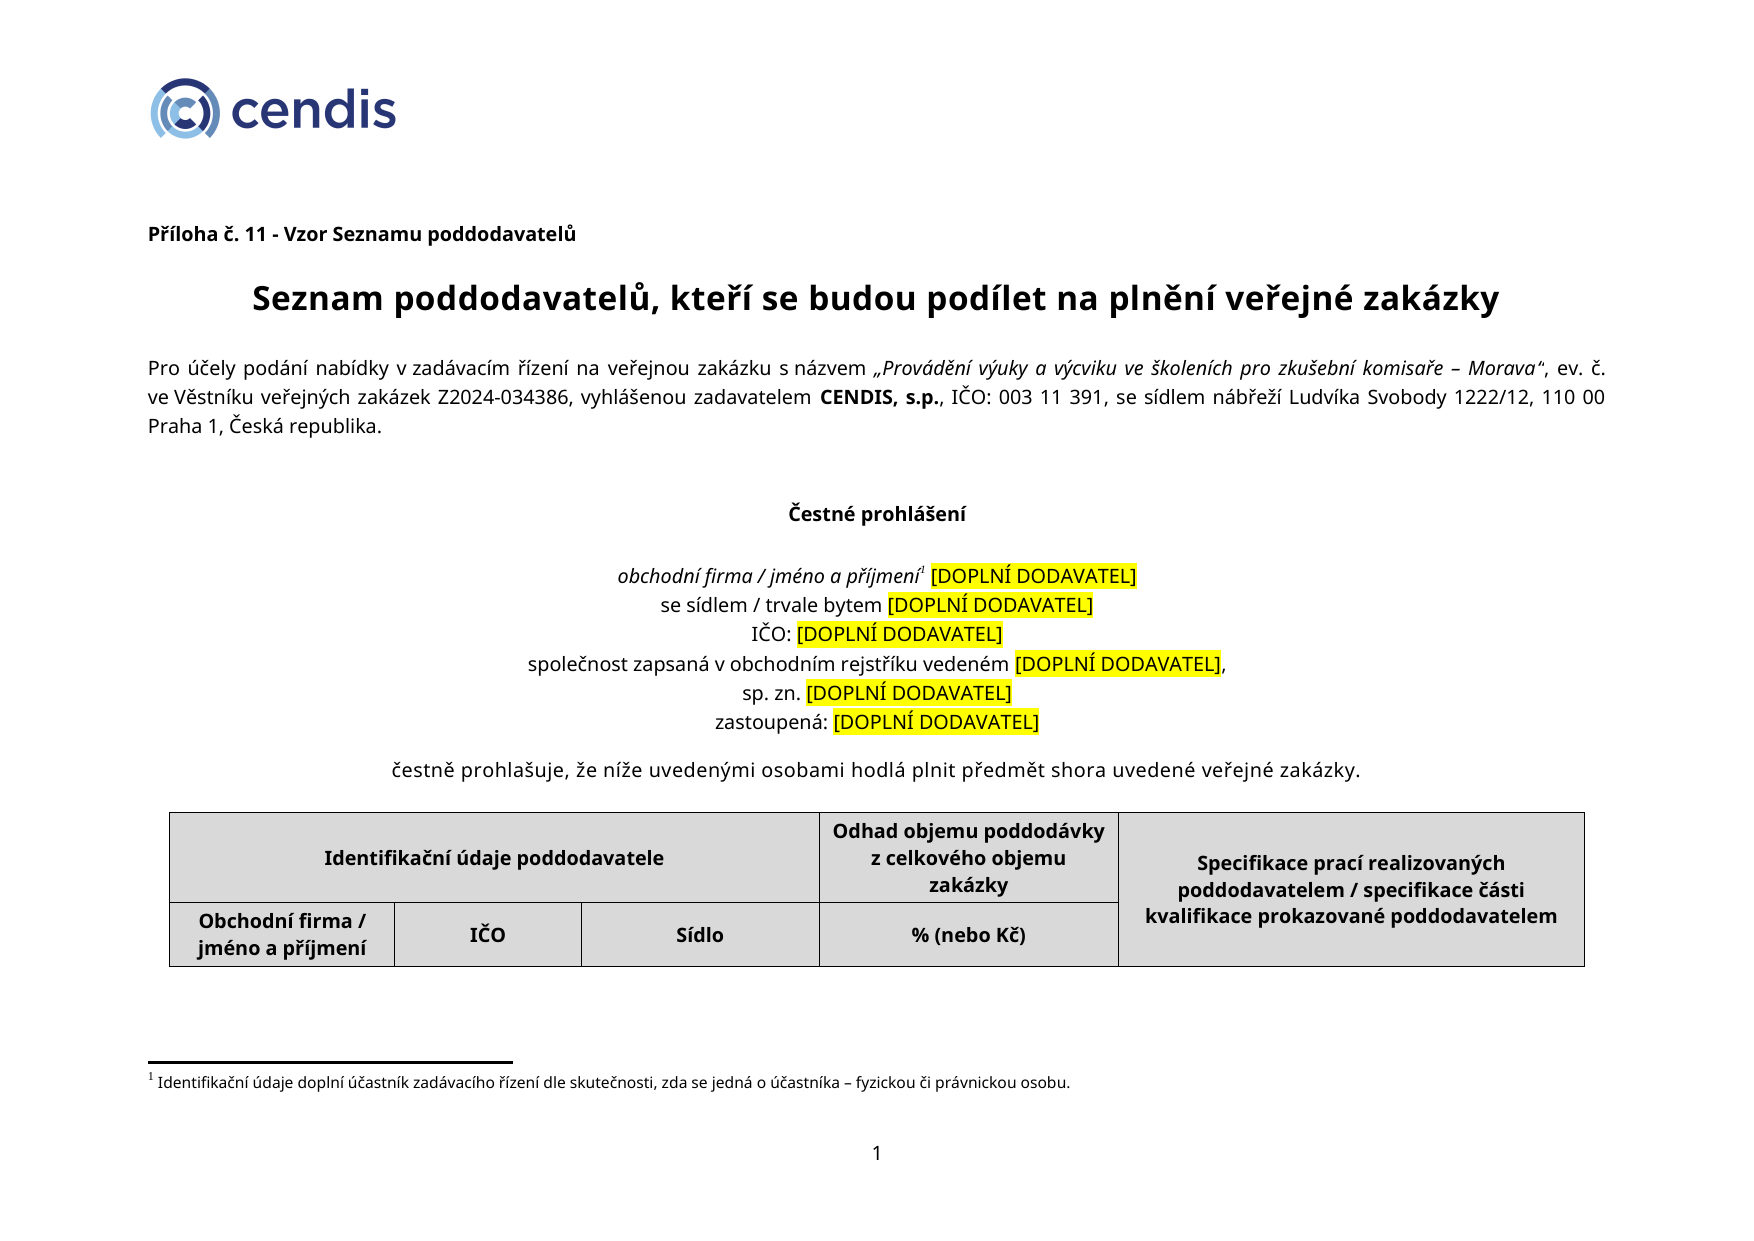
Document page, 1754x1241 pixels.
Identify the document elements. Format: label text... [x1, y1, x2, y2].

table_cell Sídlo [582, 903, 819, 966]
table_cell IČO [395, 903, 581, 966]
text sp. zn. [DOPLNÍ DODAVATEL] [148, 677, 1606, 706]
table_header Identifikační údaje poddodavatele [170, 813, 819, 902]
table_cell % (nebo Kč) [820, 903, 1118, 966]
picture [147, 73, 398, 140]
text Čestné prohlášení [148, 493, 1606, 527]
text Pro účely podání nabídky v zadávacím řízení na veřejnou zakázku s názvem „Provádění výuky a výcviku ve školeních pro zkušební komisaře – Morava“, ev. č. ve Věstníku veřejných zakázek Z2024-034386, vyhlášenou zadavatelem CENDIS, s.p., IČO: 003 11 391, se sídlem nábřeží Ludvíka Svobody 1222/12, 110 00 Praha 1, Česká republika. [148, 352, 1606, 439]
text zastoupená: [DOPLNÍ DODAVATEL] [148, 706, 1606, 735]
text IČO: [DOPLNÍ DODAVATEL] [148, 618, 1606, 648]
text čestně prohlašuje, že níže uvedenými osobami hodlá plnit předmět shora uvedené veřejné zakázky. [148, 756, 1606, 783]
table_cell Obchodní firma / jméno a příjmení [170, 903, 394, 966]
text obchodní firma / jméno a příjmení [DOPLNÍ DODAVATEL] [148, 560, 1606, 589]
table_header Specifikace prací realizovaných poddodavatelem / specifikace části kvalifikace prokazované poddodavatelem [1119, 813, 1584, 966]
text Seznam poddodavatelů, kteří se budou podílet na plnění veřejné zakázky [148, 275, 1606, 320]
text se sídlem / trvale bytem [DOPLNÍ DODAVATEL] [148, 589, 1606, 618]
text společnost zapsaná v obchodním rejstříku vedeném [DOPLNÍ DODAVATEL], [148, 648, 1606, 677]
table_header Odhad objemu poddodávky z celkového objemu zakázky [820, 813, 1118, 902]
